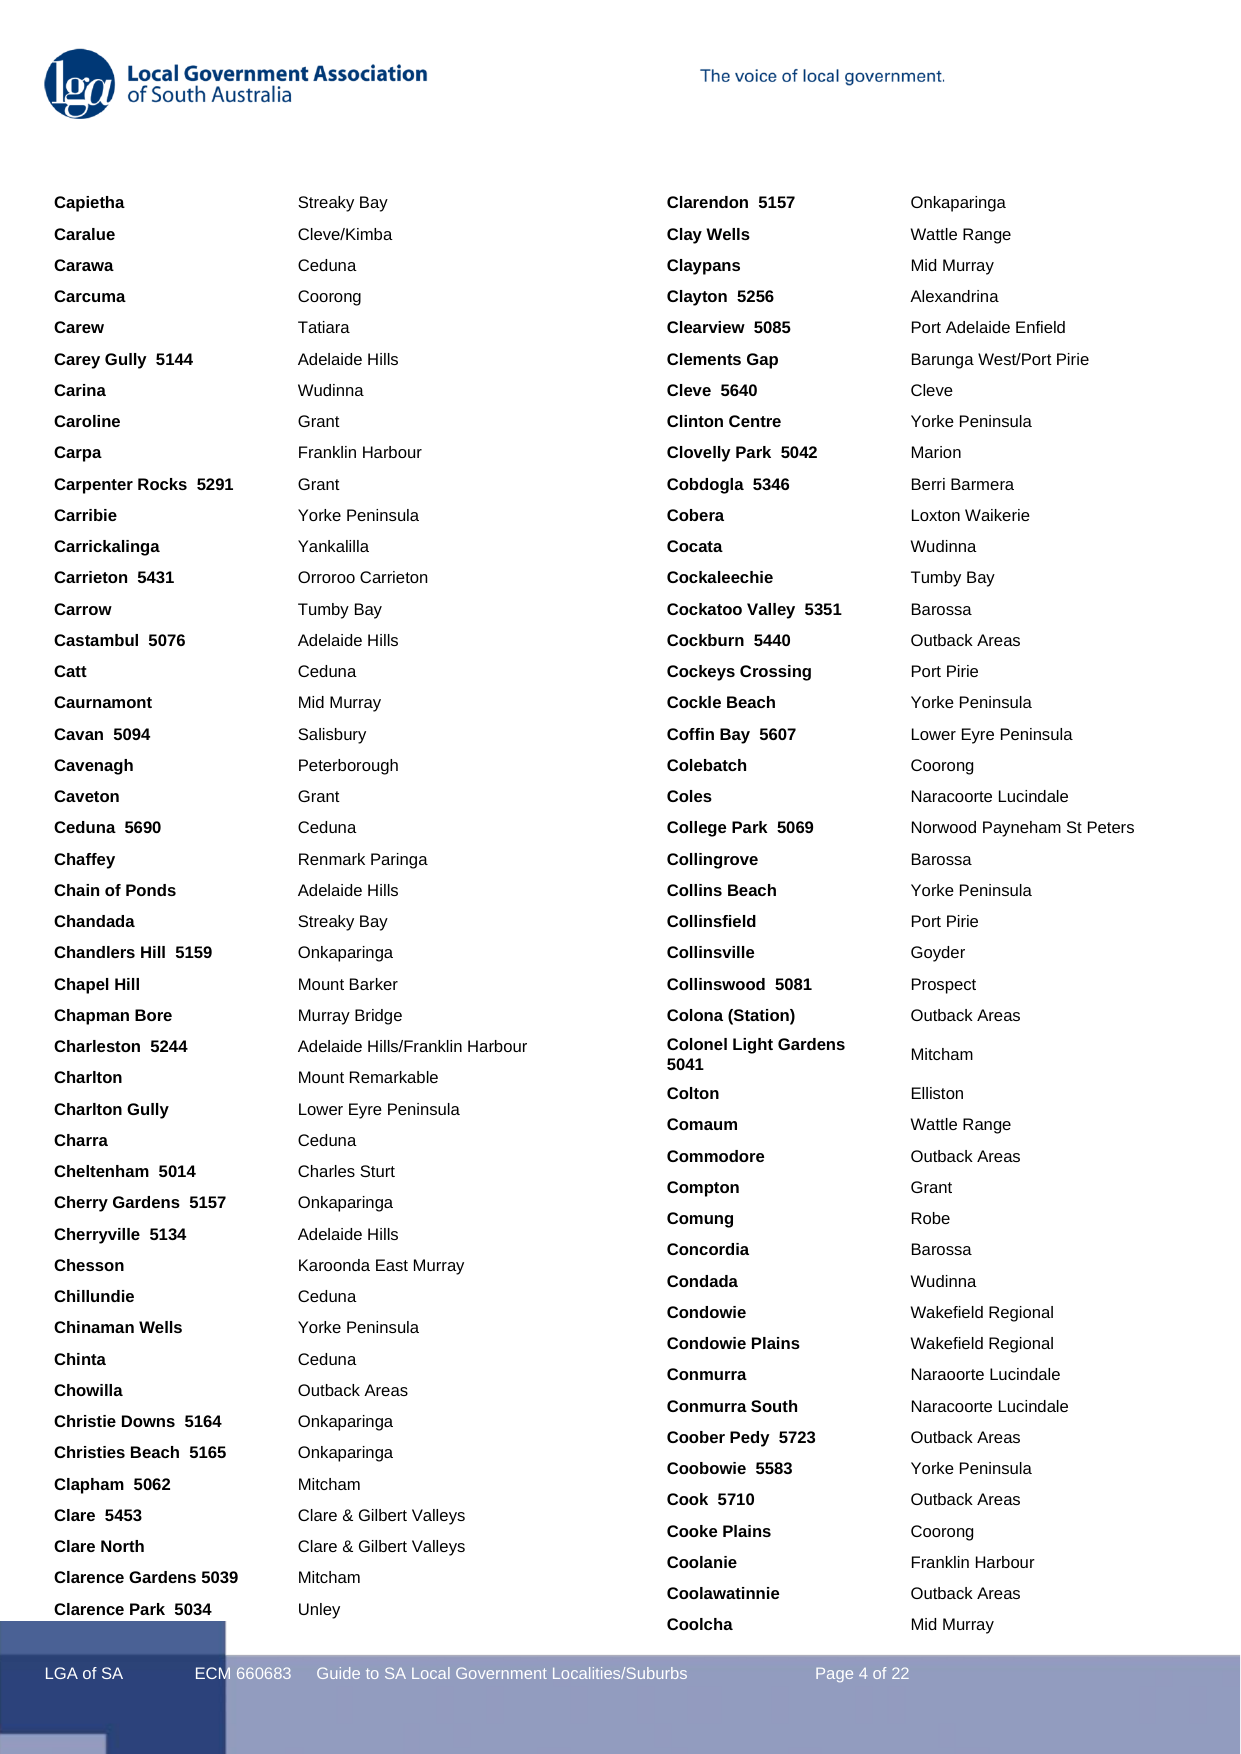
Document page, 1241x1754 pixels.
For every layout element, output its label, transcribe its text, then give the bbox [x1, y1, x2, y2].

table_cell Cherry Gardens 5157 [43, 1187, 286, 1218]
table_cell Cockaleechie [655, 562, 899, 593]
table_cell Yorke Peninsula [899, 687, 1188, 718]
table_cell Onkaparinga [286, 937, 576, 968]
table_cell Outback Areas [899, 625, 1188, 656]
table_cell Prospect [899, 969, 1188, 1000]
table_cell Concordia [655, 1234, 899, 1265]
table_cell Cleve 5640 [655, 375, 899, 406]
table_cell Charra [43, 1125, 286, 1156]
table_cell Port Adelaide Enfield [899, 312, 1188, 343]
table_cell Chesson [43, 1250, 286, 1281]
table_cell Alexandrina [899, 281, 1188, 312]
table_cell Barossa [899, 1234, 1188, 1265]
table_cell Outback Areas [899, 1140, 1188, 1172]
table_cell Coorong [899, 1515, 1188, 1547]
table_cell Castambul 5076 [43, 625, 286, 656]
table_cell Onkaparinga [286, 1187, 576, 1218]
table_cell Tumby Bay [286, 594, 576, 625]
table_cell Colebatch [655, 750, 899, 781]
table_cell Carawa [43, 250, 286, 281]
table_cell Yankalilla [286, 531, 576, 562]
table_cell Mid Murray [286, 687, 576, 718]
table_cell Barunga West/Port Pirie [899, 344, 1188, 375]
table_cell Carrickalinga [43, 531, 286, 562]
table_cell Carribie [43, 500, 286, 531]
table_cell Coolcha [655, 1609, 899, 1640]
table_cell Cockburn 5440 [655, 625, 899, 656]
table_cell Claypans [655, 250, 899, 281]
picture [44, 42, 433, 130]
table_cell Cherryville 5134 [43, 1219, 286, 1250]
table_cell Franklin Harbour [286, 437, 576, 468]
table_cell Outback Areas [899, 1000, 1188, 1031]
table_cell Caveton [43, 781, 286, 812]
table_cell Wudinna [899, 531, 1188, 562]
table_cell Yorke Peninsula [286, 500, 576, 531]
table_cell Chain of Ponds [43, 875, 286, 906]
table_cell College Park 5069 [655, 812, 899, 843]
table_cell Tatiara [286, 312, 576, 343]
table_cell Ceduna [286, 812, 576, 843]
table_cell Charlton [43, 1062, 286, 1093]
table_cell Norwood Payneham St Peters [899, 812, 1188, 843]
table_cell Carey Gully 5144 [43, 344, 286, 375]
table_cell Chaffey [43, 844, 286, 875]
table_cell Condowie Plains [655, 1328, 899, 1359]
table_cell Chapman Bore [43, 1000, 286, 1031]
table_cell Coorong [286, 281, 576, 312]
table_cell Wattle Range [899, 1109, 1188, 1140]
table_cell Chandlers Hill 5159 [43, 937, 286, 968]
table_cell Outback Areas [899, 1422, 1188, 1453]
table_cell Clarendon 5157 [655, 187, 899, 218]
table_cell Ceduna [286, 1281, 576, 1312]
table_cell Carina [43, 375, 286, 406]
table_cell Clare & Gilbert Valleys [286, 1500, 576, 1531]
table_cell Port Pirie [899, 906, 1188, 937]
table_cell Murray Bridge [286, 1000, 576, 1031]
table_cell Naracoorte Lucindale [899, 781, 1188, 812]
table_cell Adelaide Hills [286, 344, 576, 375]
table_cell Carcuma [43, 281, 286, 312]
table_cell Clay Wells [655, 219, 899, 250]
table_cell Wakefield Regional [899, 1297, 1188, 1328]
table_cell Cobdogla 5346 [655, 469, 899, 500]
table_cell Cook 5710 [655, 1484, 899, 1515]
table_cell Comung [655, 1203, 899, 1234]
table_cell Colona (Station) [655, 1000, 899, 1031]
table_cell Clayton 5256 [655, 281, 899, 312]
table_cell Cockatoo Valley 5351 [655, 594, 899, 625]
table_cell Carew [43, 312, 286, 343]
table_cell Clearview 5085 [655, 312, 899, 343]
table_cell Adelaide Hills [286, 875, 576, 906]
table_cell Carpenter Rocks 5291 [43, 469, 286, 500]
table_cell Cleve [899, 375, 1188, 406]
table_cell Chinta [43, 1344, 286, 1375]
table_cell Caurnamont [43, 687, 286, 718]
table_cell Port Pirie [899, 656, 1188, 687]
table_cell Carrieton 5431 [43, 562, 286, 593]
table_cell Chinaman Wells [43, 1312, 286, 1343]
table_cell Coles [655, 781, 899, 812]
picture [690, 42, 945, 130]
table_cell Charles Sturt [286, 1156, 576, 1187]
table_cell Christies Beach 5165 [43, 1437, 286, 1468]
table_cell Charleston 5244 [43, 1031, 286, 1062]
table_cell Streaky Bay [286, 906, 576, 937]
table_cell Clare 5453 [43, 1500, 286, 1531]
table_cell Cleve/Kimba [286, 219, 576, 250]
table_cell Charlton Gully [43, 1094, 286, 1125]
table_cell Carpa [43, 437, 286, 468]
table_cell Streaky Bay [286, 187, 576, 218]
table_cell Clements Gap [655, 344, 899, 375]
table_cell Mitcham [286, 1469, 576, 1500]
table_cell Cavan 5094 [43, 719, 286, 750]
table_cell Coobowie 5583 [655, 1453, 899, 1484]
table_cell Grant [899, 1172, 1188, 1203]
table_cell Condada [655, 1265, 899, 1297]
table_cell Colton [655, 1078, 899, 1109]
table_cell Wudinna [286, 375, 576, 406]
table_cell Clinton Centre [655, 406, 899, 437]
table_cell Yorke Peninsula [899, 406, 1188, 437]
table_cell Christie Downs 5164 [43, 1406, 286, 1437]
table_cell Mid Murray [899, 1609, 1188, 1640]
table_cell Clare North [43, 1531, 286, 1562]
table_cell Caralue [43, 219, 286, 250]
table_cell Goyder [899, 937, 1188, 968]
table_cell Cavenagh [43, 750, 286, 781]
table_cell Comaum [655, 1109, 899, 1140]
table_cell Barossa [899, 844, 1188, 875]
table_cell Robe [899, 1203, 1188, 1234]
table_cell Caroline [43, 406, 286, 437]
table_cell Grant [286, 469, 576, 500]
table_cell Coffin Bay 5607 [655, 719, 899, 750]
table_cell Onkaparinga [286, 1437, 576, 1468]
table_cell Ceduna [286, 656, 576, 687]
table_cell Outback Areas [286, 1375, 576, 1406]
table_cell Franklin Harbour [899, 1547, 1188, 1578]
table_cell Barossa [899, 594, 1188, 625]
table_cell Colonel Light Gardens 5041 [655, 1031, 899, 1078]
table_cell Cocata [655, 531, 899, 562]
table_cell Coolawatinnie [655, 1578, 899, 1609]
table_cell Clapham 5062 [43, 1469, 286, 1500]
table_cell Renmark Paringa [286, 844, 576, 875]
table_cell Adelaide Hills [286, 1219, 576, 1250]
table_cell Clarence Park 5034 [43, 1594, 286, 1625]
table_cell Coolanie [655, 1547, 899, 1578]
table_cell Cockle Beach [655, 687, 899, 718]
table_cell Mid Murray [899, 250, 1188, 281]
table_cell Chillundie [43, 1281, 286, 1312]
table_cell Tumby Bay [899, 562, 1188, 593]
table_cell Coorong [899, 750, 1188, 781]
table_cell Ceduna [286, 1125, 576, 1156]
table_cell Coober Pedy 5723 [655, 1422, 899, 1453]
table_cell Capietha [43, 187, 286, 218]
table_cell Conmurra South [655, 1390, 899, 1422]
table_cell Ceduna [286, 1344, 576, 1375]
table_cell Collins Beach [655, 875, 899, 906]
table_cell Clarence Gardens 5039 [43, 1562, 286, 1593]
table_cell Wattle Range [899, 219, 1188, 250]
table_cell Ceduna [286, 250, 576, 281]
table_cell Outback Areas [899, 1578, 1188, 1609]
table_cell Commodore [655, 1140, 899, 1172]
table_cell Peterborough [286, 750, 576, 781]
table_cell Clare & Gilbert Valleys [286, 1531, 576, 1562]
table_cell Cheltenham 5014 [43, 1156, 286, 1187]
table_cell Conmurra [655, 1359, 899, 1390]
table_cell Mitcham [286, 1562, 576, 1593]
table_cell Loxton Waikerie [899, 500, 1188, 531]
table_cell Compton [655, 1172, 899, 1203]
table_cell Chandada [43, 906, 286, 937]
picture [0, 1621, 1241, 1754]
table_cell Mitcham [899, 1031, 1188, 1078]
table_cell Adelaide Hills [286, 625, 576, 656]
table_cell Collinswood 5081 [655, 969, 899, 1000]
table_cell Ceduna 5690 [43, 812, 286, 843]
table_cell Collinsville [655, 937, 899, 968]
table_cell Karoonda East Murray [286, 1250, 576, 1281]
table_cell Unley [286, 1594, 576, 1625]
table_cell Grant [286, 406, 576, 437]
table_cell Berri Barmera [899, 469, 1188, 500]
table_cell Mount Barker [286, 969, 576, 1000]
table_cell Cobera [655, 500, 899, 531]
table_cell Catt [43, 656, 286, 687]
table_cell Yorke Peninsula [899, 875, 1188, 906]
table_cell Wudinna [899, 1265, 1188, 1297]
table_cell Naraoorte Lucindale [899, 1359, 1188, 1390]
table_cell Carrow [43, 594, 286, 625]
table_cell Marion [899, 437, 1188, 468]
table_cell Adelaide Hills/Franklin Harbour [286, 1031, 576, 1062]
table_cell Outback Areas [899, 1484, 1188, 1515]
table_cell Collinsfield [655, 906, 899, 937]
table_cell Chapel Hill [43, 969, 286, 1000]
table_cell Grant [286, 781, 576, 812]
table_cell Chowilla [43, 1375, 286, 1406]
table_cell Lower Eyre Peninsula [899, 719, 1188, 750]
table_cell Condowie [655, 1297, 899, 1328]
table_cell Salisbury [286, 719, 576, 750]
table_cell Clovelly Park 5042 [655, 437, 899, 468]
table_cell Onkaparinga [899, 187, 1188, 218]
table_cell Yorke Peninsula [899, 1453, 1188, 1484]
table_cell Orroroo Carrieton [286, 562, 576, 593]
table_cell Elliston [899, 1078, 1188, 1109]
table_cell Yorke Peninsula [286, 1312, 576, 1343]
table_cell Wakefield Regional [899, 1328, 1188, 1359]
table_cell Onkaparinga [286, 1406, 576, 1437]
table_cell Cooke Plains [655, 1515, 899, 1547]
table_cell Naracoorte Lucindale [899, 1390, 1188, 1422]
table_cell Mount Remarkable [286, 1062, 576, 1093]
table_cell Cockeys Crossing [655, 656, 899, 687]
table_cell Lower Eyre Peninsula [286, 1094, 576, 1125]
table_cell Collingrove [655, 844, 899, 875]
